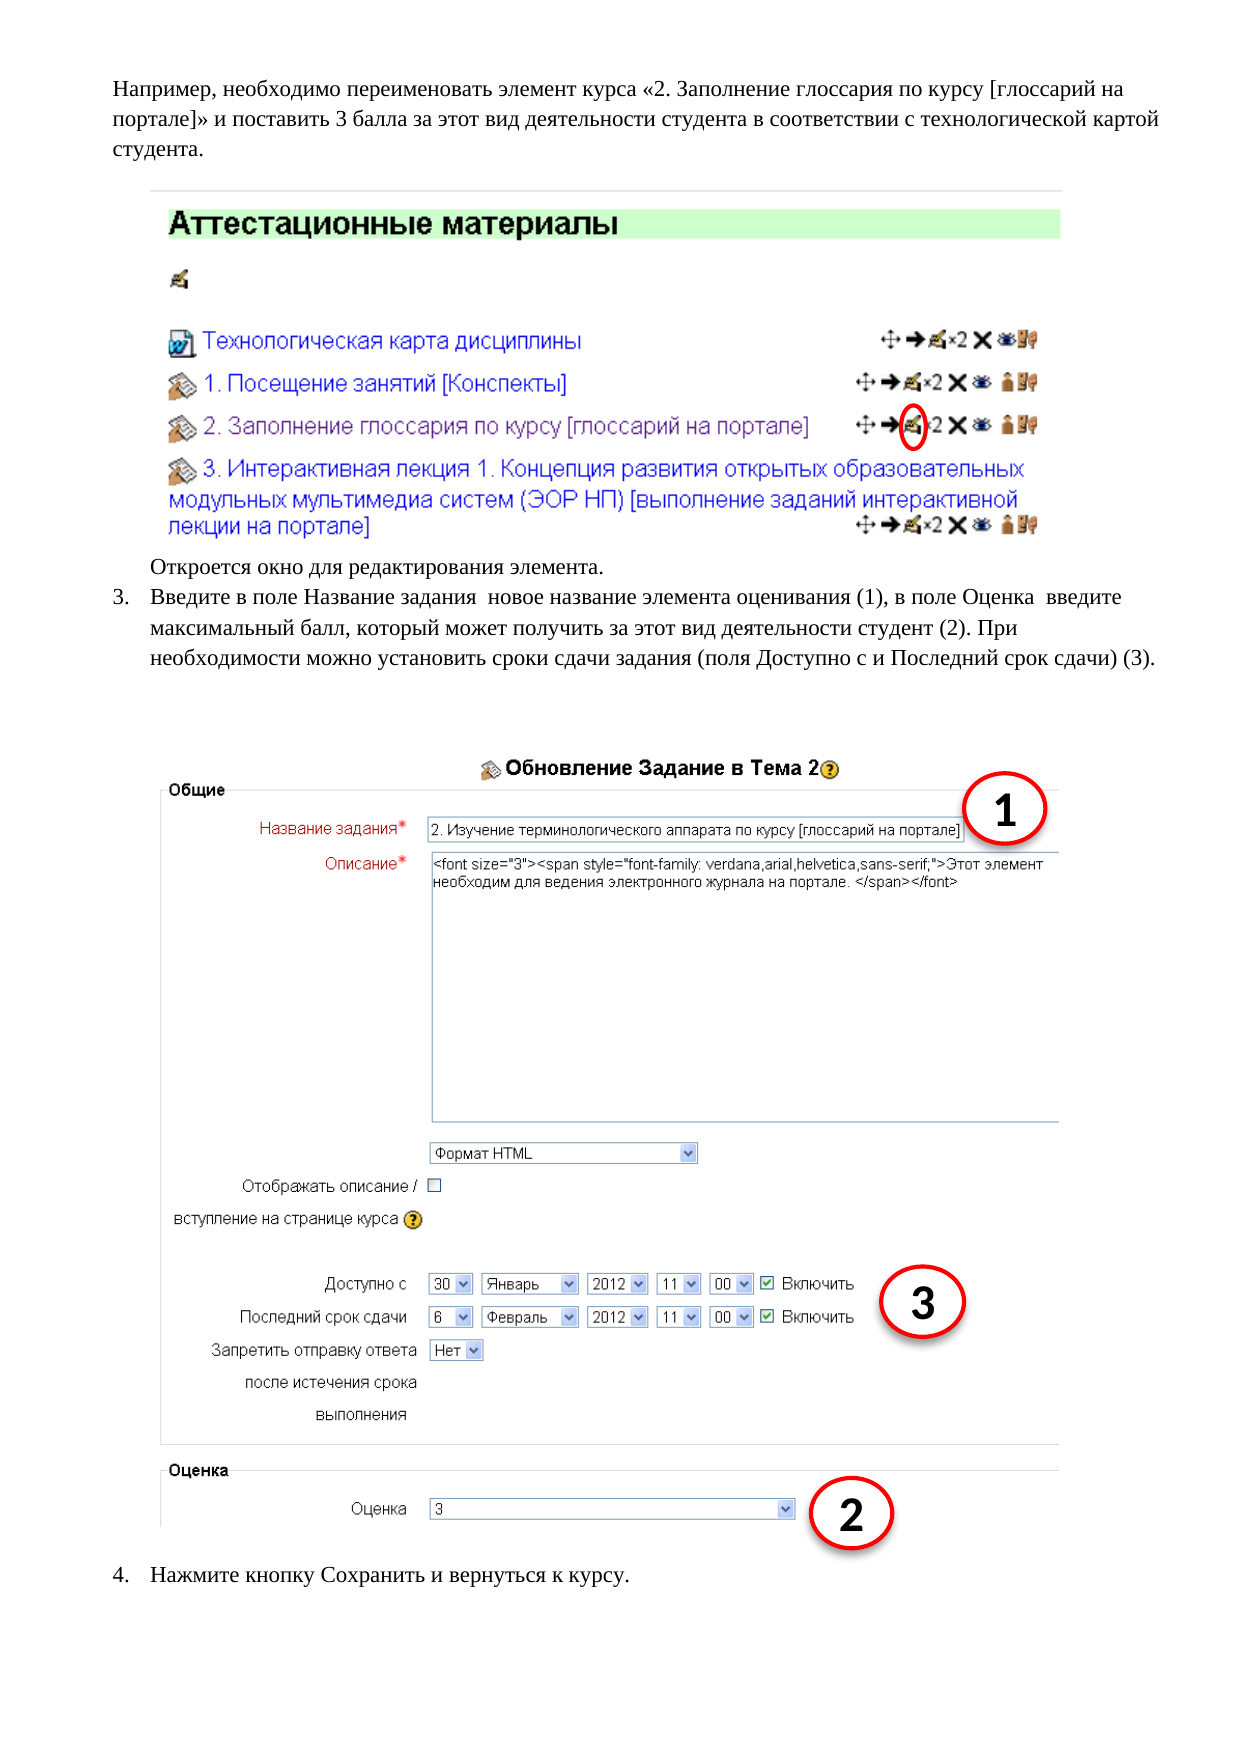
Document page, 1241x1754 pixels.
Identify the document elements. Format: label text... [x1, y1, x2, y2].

list Введите в поле Название задания новое название элемента оценивания (1), в поле Оценка введите максимальный балл, который может получить за этот вид деятельности студент (2). При необходимости можно установить сроки сдачи задания (поля Доступно с и Последний срок сдачи) (3). [112, 583, 1165, 670]
list Нажмите кнопку Сохранить и вернуться к курсу. [112, 1561, 1165, 1587]
picture [155, 745, 1059, 1527]
picture [150, 186, 1063, 549]
list Откроется окно для редактирования элемента. [150, 553, 1165, 579]
text Например, необходимо переименовать элемент курса «2. Заполнение глоссария по курсу [глоссарий на портале]» и поставить 3 балла за этот вид деятельности студента в соответствии с технологической картой студента. [112, 75, 1165, 162]
